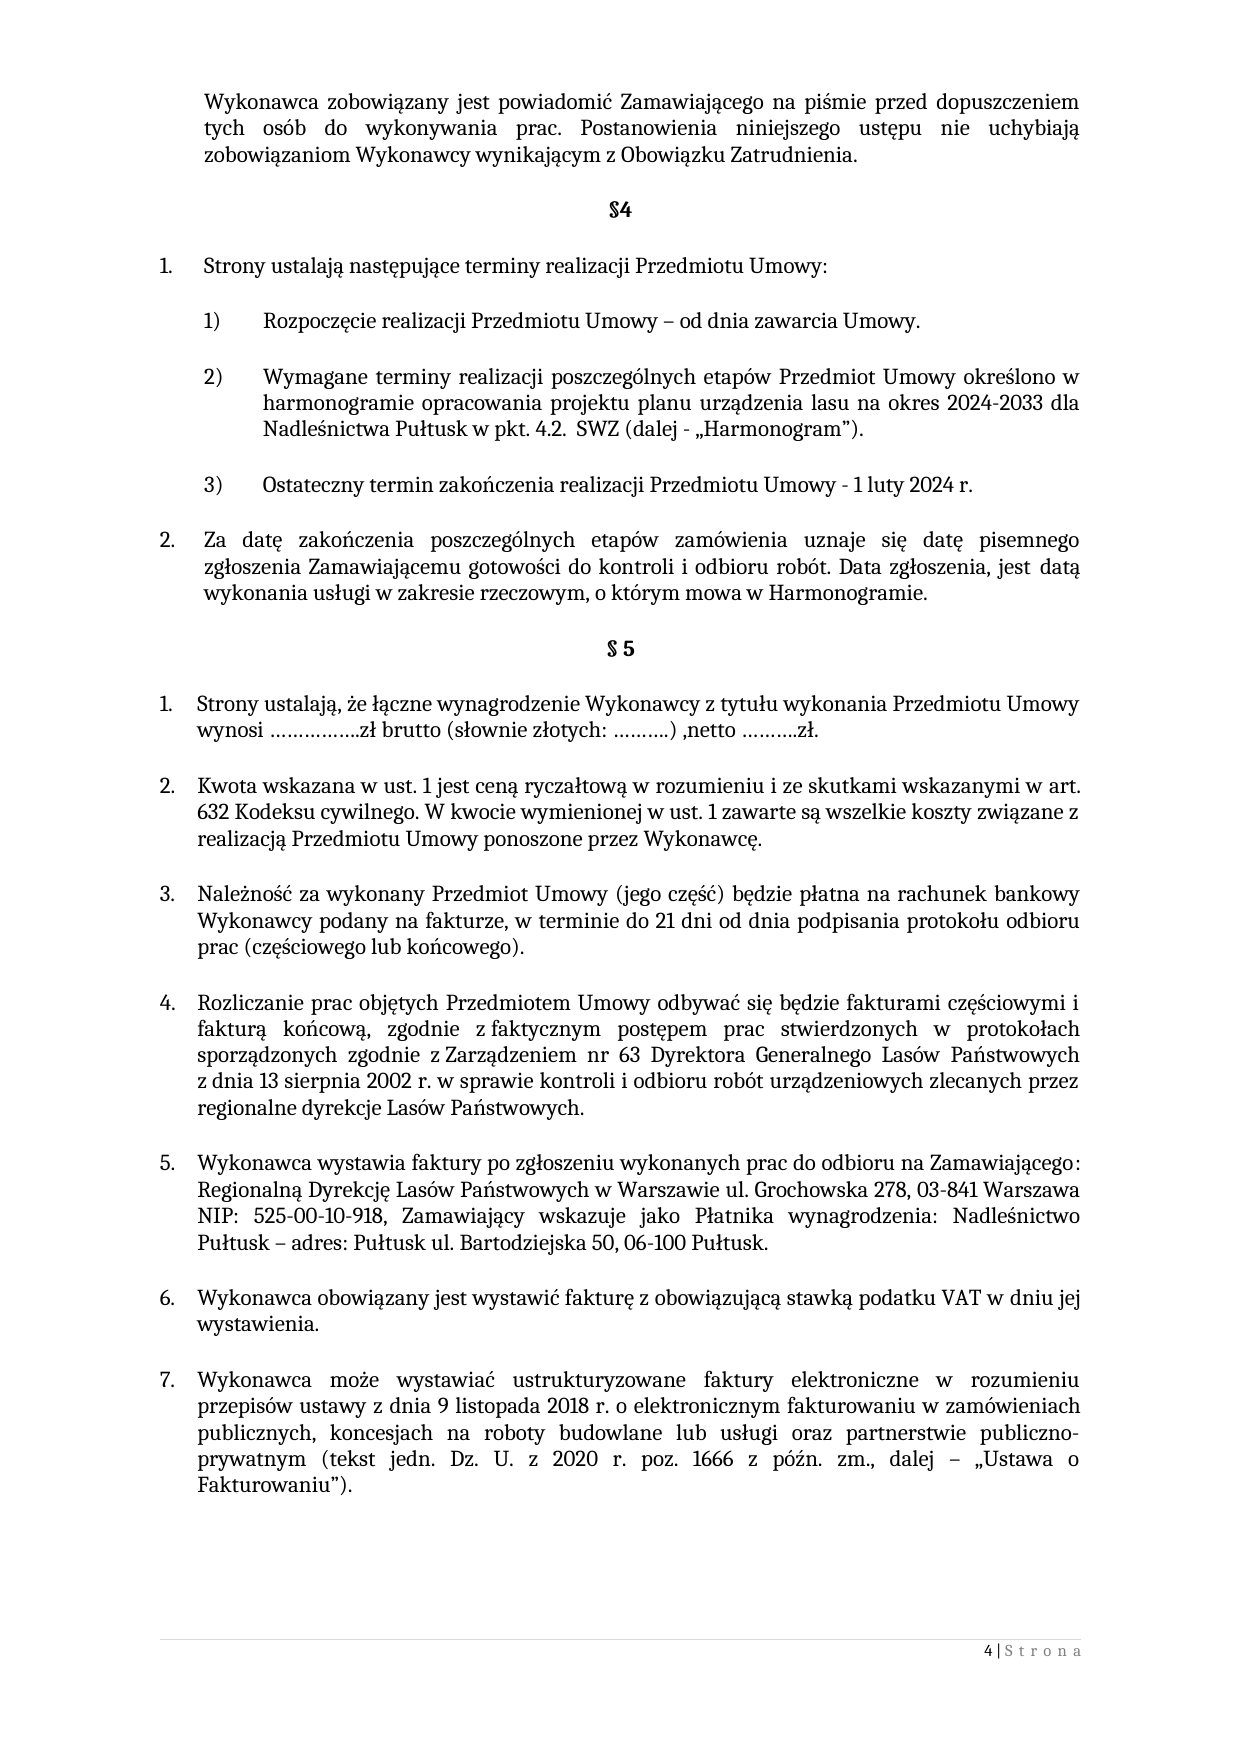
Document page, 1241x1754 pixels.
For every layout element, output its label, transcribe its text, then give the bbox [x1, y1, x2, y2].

text 7. Wykonawca może wystawiać ustrukturyzowane faktury elektroniczne w rozumieniu przepisów ustawy z dnia 9 listopada 2018 r. o elektronicznym fakturowaniu w zamówieniach publicznych, koncesjach na roboty budowlane lub usługi oraz partnerstwie publiczno-prywatnym (tekst jedn. Dz. U. z 2020 r. poz. 1666 z późn. zm., dalej – „Ustawa o Fakturowaniu”). [159, 1367, 1081, 1498]
text 6. Wykonawca obowiązany jest wystawić fakturę z obowiązującą stawką podatku VAT w dniu jej wystawienia. [159, 1285, 1081, 1337]
text §4 [159, 197, 1081, 223]
text 1. Strony ustalają, że łączne wynagrodzenie Wykonawcy z tytułu wykonania Przedmiotu Umowy wynosi …………….zł brutto (słownie złotych: ……….) ,netto ……….zł. [159, 691, 1081, 744]
text 2. Za datę zakończenia poszczególnych etapów zamówienia uznaje się datę pisemnego zgłoszenia Zamawiającemu gotowości do kontroli i odbioru robót. Data zgłoszenia, jest datą wykonania usługi w zakresie rzeczowym, o którym mowa w Harmonogramie. [159, 527, 1081, 606]
text 2. Kwota wskazana w ust. 1 jest ceną ryczałtową w rozumieniu i ze skutkami wskazanymi w art. 632 Kodeksu cywilnego. W kwocie wymienionej w ust. 1 zawarte są wszelkie koszty związane z realizacją Przedmiotu Umowy ponoszone przez Wykonawcę. [159, 773, 1081, 852]
text 2) Wymagane terminy realizacji poszczególnych etapów Przedmiot Umowy określono w harmonogramie opracowania projektu planu urządzenia lasu na okres 2024-2033 dla Nadleśnictwa Pułtusk w pkt. 4.2. SWZ (dalej - „Harmonogram”). [204, 363, 1081, 442]
list Należność za wykonany Przedmiot Umowy (jego część) będzie płatna na rachunek bankowy Wykonawcy podany na fakturze, w terminie do 21 dni od dnia podpisania protokołu odbioru prac (częściowego lub końcowego). [159, 881, 1081, 960]
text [159, 89, 1081, 168]
text 5. Wykonawca wystawia faktury po zgłoszeniu wykonanych prac do odbioru na Zamawiającego: Regionalną Dyrekcję Lasów Państwowych w Warszawie ul. Grochowska 278, 03-841 Warszawa NIP: 525-00-10-918, Zamawiający wskazuje jako Płatnika wynagrodzenia: Nadleśnictwo Pułtusk – adres: Pułtusk ul. Bartodziejska 50, 06-100 Pułtusk. [159, 1150, 1081, 1256]
text 4. Rozliczanie prac objętych Przedmiotem Umowy odbywać się będzie fakturami częściowymi i fakturą końcową, zgodnie z faktycznym postępem prac stwierdzonych w protokołach sporządzonych zgodnie z Zarządzeniem nr 63 Dyrektora Generalnego Lasów Państwowych z dnia 13 sierpnia 2002 r. w sprawie kontroli i odbioru robót urządzeniowych zlecanych przez regionalne dyrekcje Lasów Państwowych. [159, 989, 1081, 1121]
text 3) Ostateczny termin zakończenia realizacji Przedmiotu Umowy - 1 luty 2024 r. [204, 472, 1081, 498]
text 1. Strony ustalają następujące terminy realizacji Przedmiotu Umowy: [159, 252, 1081, 279]
text 1) Rozpoczęcie realizacji Przedmiotu Umowy – od dnia zawarcia Umowy. [204, 308, 1081, 334]
text § 5 [159, 635, 1081, 662]
